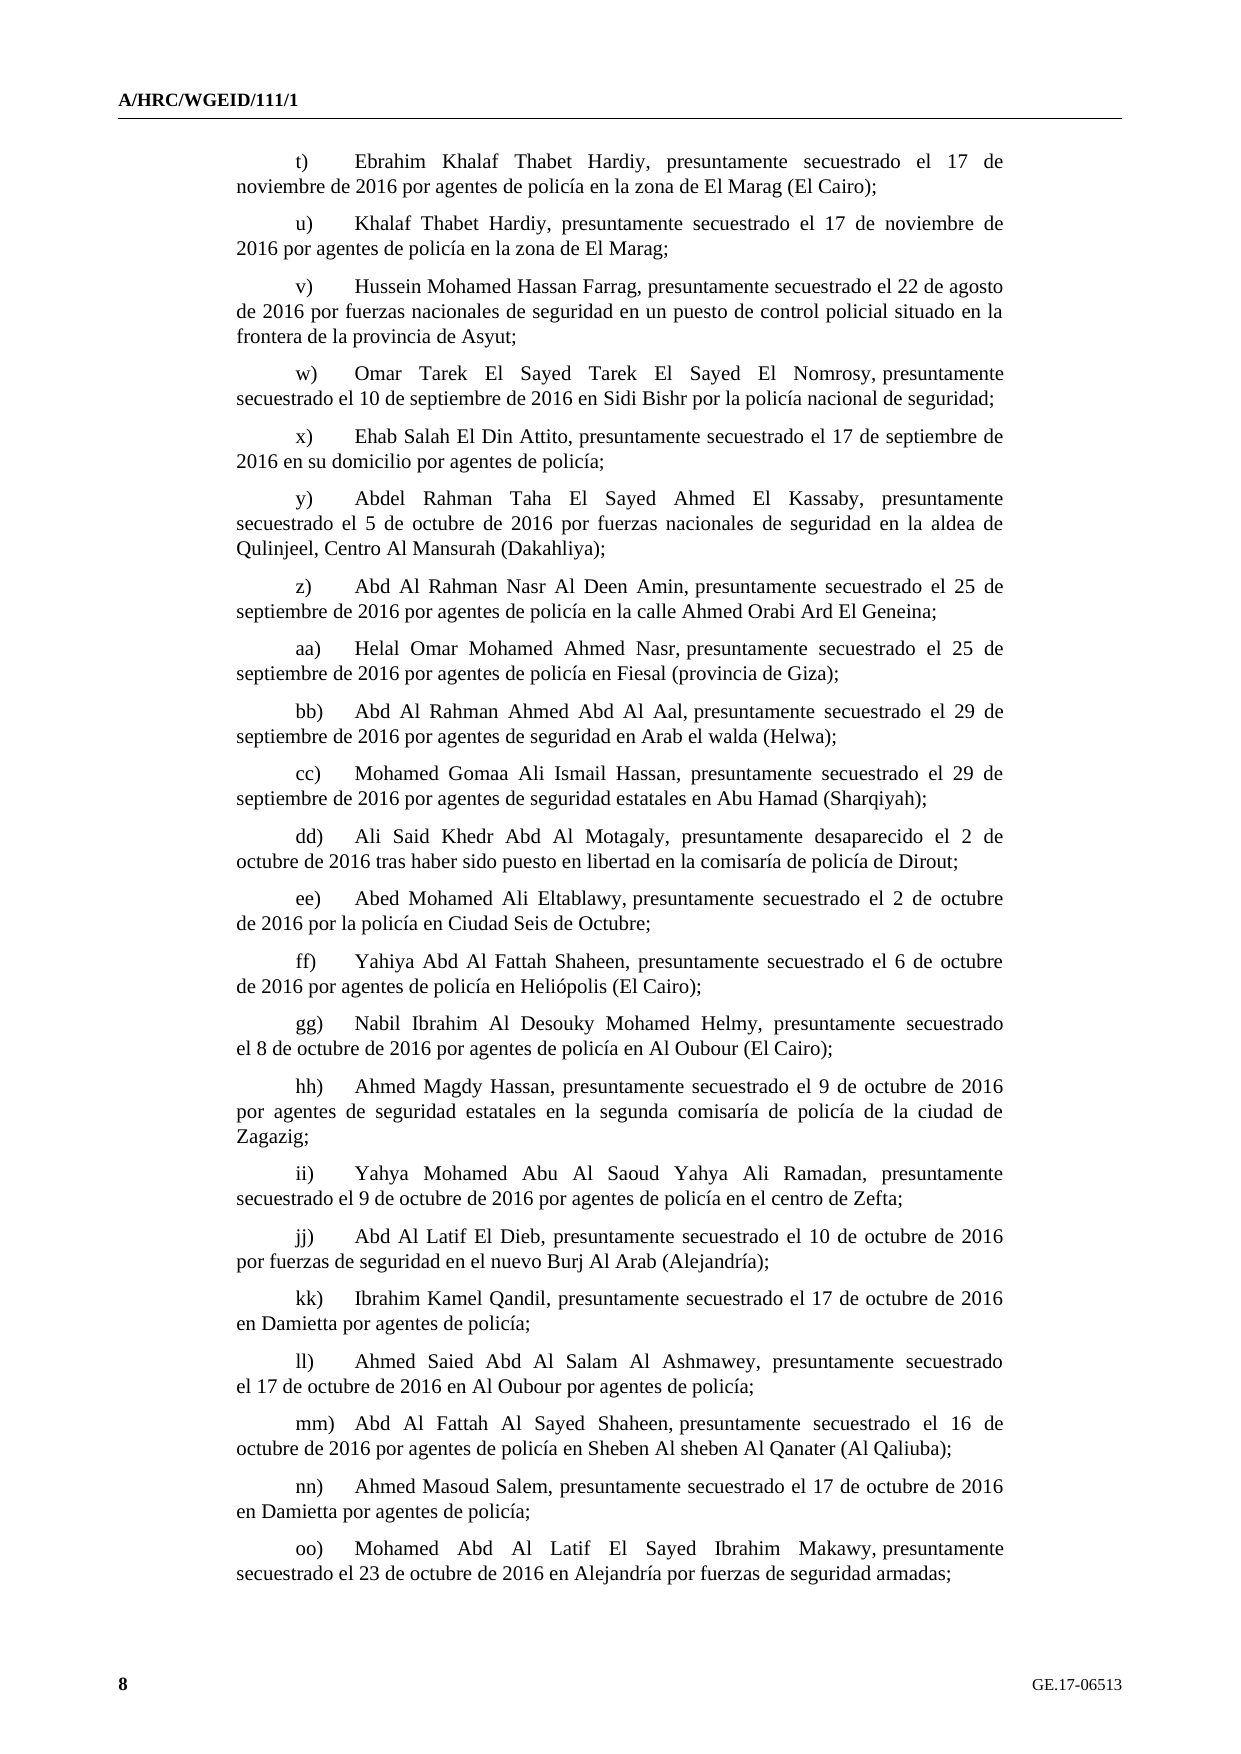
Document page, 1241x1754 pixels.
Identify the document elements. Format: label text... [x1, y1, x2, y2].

text cc) Mohamed Gomaa Ali Ismail Hassan, presuntamente secuestrado el 29 de septiembre de 2016 por agentes de seguridad estatales en Abu Hamad (Sharqiyah); [236, 760, 1004, 810]
text x) Ehab Salah El Din Attito, presuntamente secuestrado el 17 de septiembre de 2016 en su domicilio por agentes de policía; [236, 423, 1004, 473]
text bb) Abd Al Rahman Ahmed Abd Al Aal, presuntamente secuestrado el 29 de septiembre de 2016 por agentes de seguridad en Arab el walda (Helwa); [236, 698, 1004, 748]
text t) Ebrahim Khalaf Thabet Hardiy, presuntamente secuestrado el 17 de noviembre de 2016 por agentes de policía en la zona de El Marag (El Cairo); [236, 148, 1004, 198]
text w) Omar Tarek El Sayed Tarek El Sayed El Nomrosy, presuntamente secuestrado el 10 de septiembre de 2016 en Sidi Bishr por la policía nacional de seguridad; [236, 360, 1004, 410]
text kk) Ibrahim Kamel Qandil, presuntamente secuestrado el 17 de octubre de 2016 en Damietta por agentes de policía; [236, 1285, 1004, 1335]
text jj) Abd Al Latif El Dieb, presuntamente secuestrado el 10 de octubre de 2016 por fuerzas de seguridad en el nuevo Burj Al Arab (Alejandría); [236, 1223, 1004, 1273]
text ff) Yahiya Abd Al Fattah Shaheen, presuntamente secuestrado el 6 de octubre de 2016 por agentes de policía en Heliópolis (El Cairo); [236, 948, 1004, 998]
text hh) Ahmed Magdy Hassan, presuntamente secuestrado el 9 de octubre de 2016 por agentes de seguridad estatales en la segunda comisaría de policía de la ciudad de Zagazig; [236, 1073, 1004, 1148]
text oo) Mohamed Abd Al Latif El Sayed Ibrahim Makawy, presuntamente secuestrado el 23 de octubre de 2016 en Alejandría por fuerzas de seguridad armadas; [236, 1535, 1004, 1585]
text y) Abdel Rahman Taha El Sayed Ahmed El Kassaby, presuntamente secuestrado el 5 de octubre de 2016 por fuerzas nacionales de seguridad en la aldea de Qulinjeel, Centro Al Mansurah (Dakahliya); [236, 485, 1004, 560]
text v) Hussein Mohamed Hassan Farrag, presuntamente secuestrado el 22 de agosto de 2016 por fuerzas nacionales de seguridad en un puesto de control policial situado en la frontera de la provincia de Asyut; [236, 273, 1004, 348]
text ll) Ahmed Saied Abd Al Salam Al Ashmawey, presuntamente secuestrado el 17 de octubre de 2016 en Al Oubour por agentes de policía; [236, 1348, 1004, 1398]
text aa) Helal Omar Mohamed Ahmed Nasr, presuntamente secuestrado el 25 de septiembre de 2016 por agentes de policía en Fiesal (provincia de Giza); [236, 635, 1004, 685]
text dd) Ali Said Khedr Abd Al Motagaly, presuntamente desaparecido el 2 de octubre de 2016 tras haber sido puesto en libertad en la comisaría de policía de Dirout; [236, 823, 1004, 873]
text ii) Yahya Mohamed Abu Al Saoud Yahya Ali Ramadan, presuntamente secuestrado el 9 de octubre de 2016 por agentes de policía en el centro de Zefta; [236, 1160, 1004, 1210]
text gg) Nabil Ibrahim Al Desouky Mohamed Helmy, presuntamente secuestrado el 8 de octubre de 2016 por agentes de policía en Al Oubour (El Cairo); [236, 1010, 1004, 1060]
text nn) Ahmed Masoud Salem, presuntamente secuestrado el 17 de octubre de 2016 en Damietta por agentes de policía; [236, 1473, 1004, 1523]
text mm) Abd Al Fattah Al Sayed Shaheen, presuntamente secuestrado el 16 de octubre de 2016 por agentes de policía en Sheben Al sheben Al Qanater (Al Qaliuba); [236, 1410, 1004, 1460]
text u) Khalaf Thabet Hardiy, presuntamente secuestrado el 17 de noviembre de 2016 por agentes de policía en la zona de El Marag; [236, 210, 1004, 260]
text z) Abd Al Rahman Nasr Al Deen Amin, presuntamente secuestrado el 25 de septiembre de 2016 por agentes de policía en la calle Ahmed Orabi Ard El Geneina; [236, 573, 1004, 623]
text ee) Abed Mohamed Ali Eltablawy, presuntamente secuestrado el 2 de octubre de 2016 por la policía en Ciudad Seis de Octubre; [236, 885, 1004, 935]
